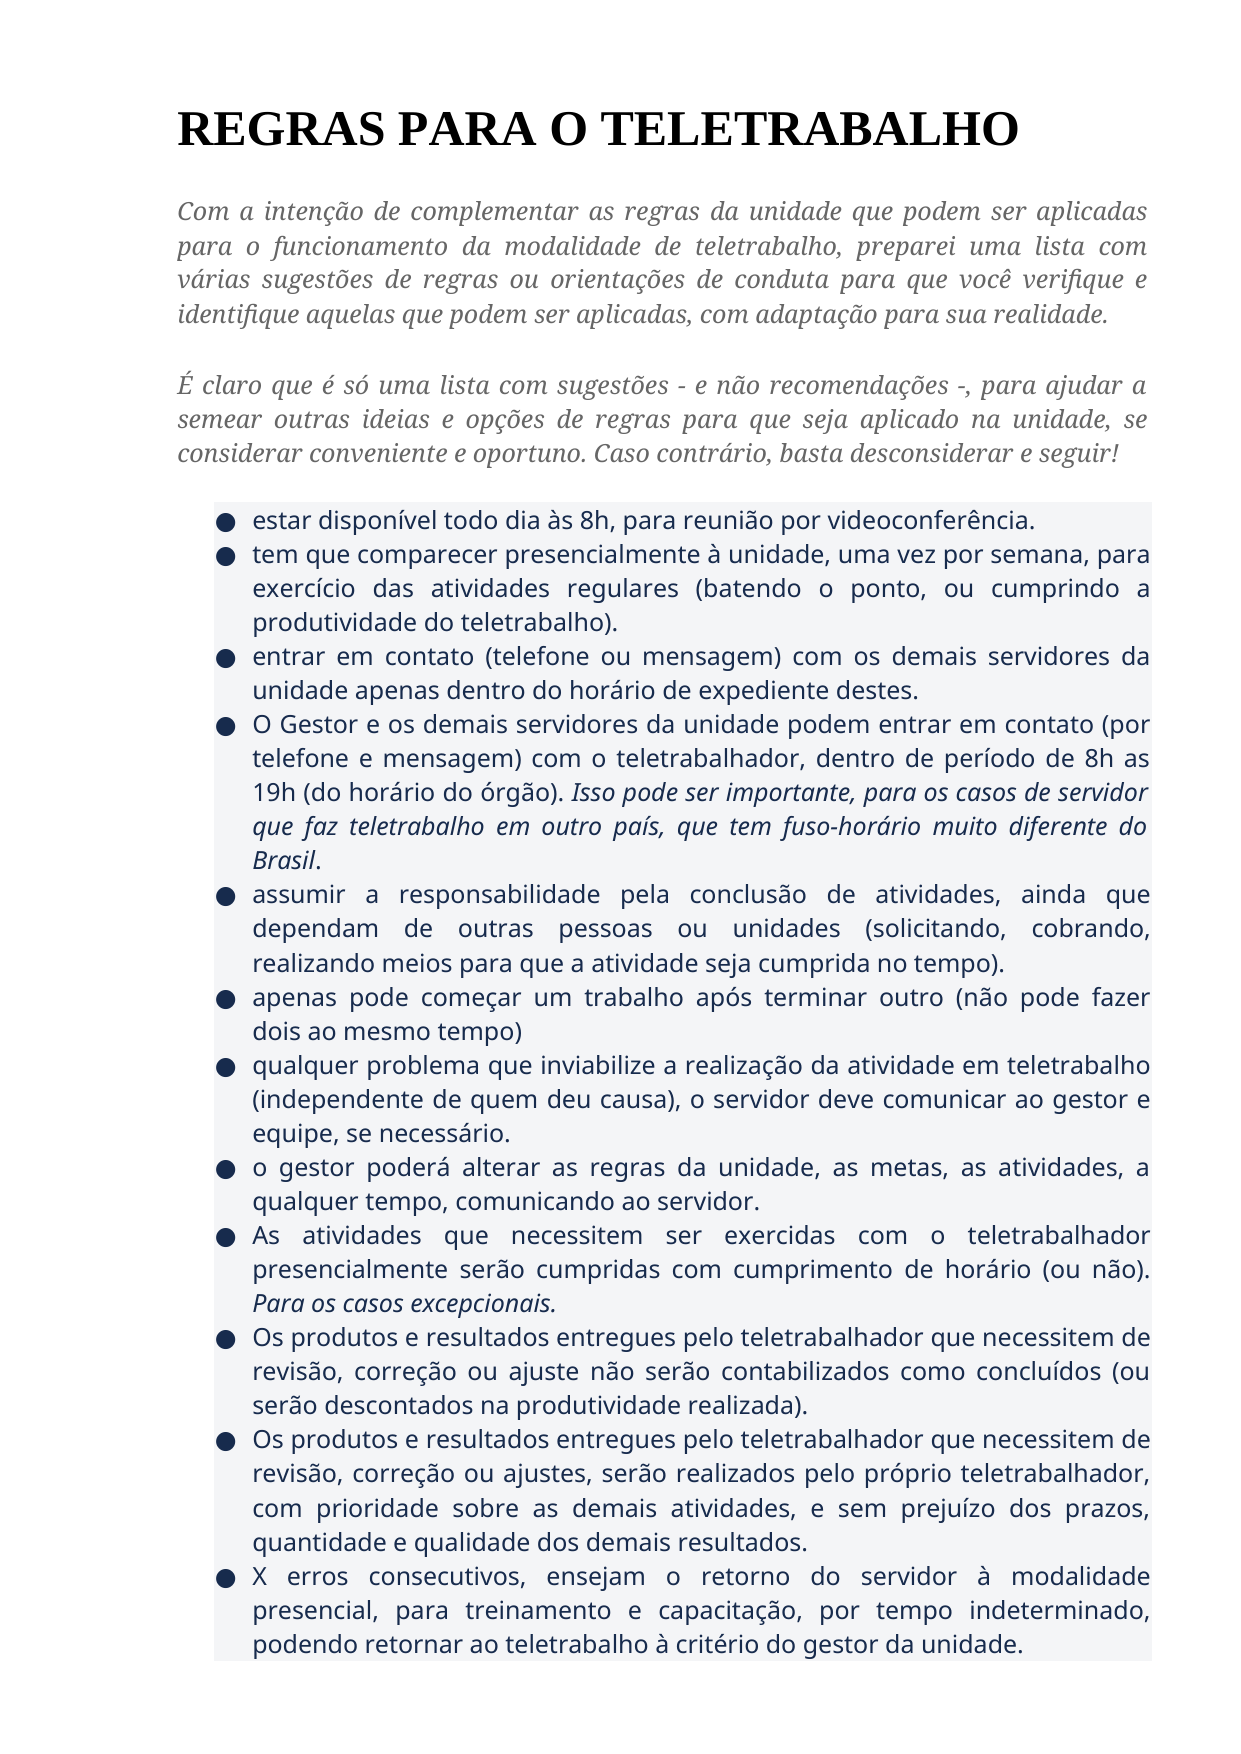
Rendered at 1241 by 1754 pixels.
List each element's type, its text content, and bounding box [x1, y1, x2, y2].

subtitle É claro que é só uma lista com sugestões - e não recomendações -, para ajudar a semear outras ideias e opções de regras para que seja aplicado na unidade, se considerar conveniente e oportuno. Caso contrário, basta desconsiderar e seguir! [177, 368, 1152, 470]
list O Gestor e os demais servidores da unidade podem entrar em contato (por telefone e mensagem) com o teletrabalhador, dentro de período de 8h as 19h (do horário do órgão). Isso pode ser importante, para os casos de servidor que faz teletrabalho em outro país, que tem fuso-horário muito diferente do Brasil. [214, 707, 1152, 877]
list apenas pode começar um trabalho após terminar outro (não pode fazer dois ao mesmo tempo) [214, 979, 1152, 1047]
list As atividades que necessitem ser exercidas com o teletrabalhador presencialmente serão cumpridas com cumprimento de horário (ou não). Para os casos excepcionais. [214, 1218, 1152, 1320]
list entrar em contato (telefone ou mensagem) com os demais servidores da unidade apenas dentro do horário de expediente destes. [214, 639, 1152, 707]
list assumir a responsabilidade pela conclusão de atividades, ainda que dependam de outras pessoas ou unidades (solicitando, cobrando, realizando meios para que a atividade seja cumprida no tempo). [214, 877, 1152, 979]
list Os produtos e resultados entregues pelo teletrabalhador que necessitem de revisão, correção ou ajustes, serão realizados pelo próprio teletrabalhador, com prioridade sobre as demais atividades, e sem prejuízo dos prazos, quantidade e qualidade dos demais resultados. [214, 1422, 1152, 1558]
list estar disponível todo dia às 8h, para reunião por videoconferência. [214, 502, 1152, 536]
subtitle Com a intenção de complementar as regras da unidade que podem ser aplicadas para o funcionamento da modalidade de teletrabalho, preparei uma lista com várias sugestões de regras ou orientações de conduta para que você verifique e identifique aquelas que podem ser aplicadas, com adaptação para sua realidade. [177, 194, 1152, 330]
title REGRAS PARA O TELETRABALHO [177, 99, 1152, 157]
list X erros consecutivos, ensejam o retorno do servidor à modalidade presencial, para treinamento e capacitação, por tempo indeterminado, podendo retornar ao teletrabalho à critério do gestor da unidade. [214, 1558, 1152, 1661]
list Os produtos e resultados entregues pelo teletrabalhador que necessitem de revisão, correção ou ajuste não serão contabilizados como concluídos (ou serão descontados na produtividade realizada). [214, 1320, 1152, 1422]
list o gestor poderá alterar as regras da unidade, as metas, as atividades, a qualquer tempo, comunicando ao servidor. [214, 1149, 1152, 1218]
list tem que comparecer presencialmente à unidade, uma vez por semana, para exercício das atividades regulares (batendo o ponto, ou cumprindo a produtividade do teletrabalho). [214, 536, 1152, 639]
list qualquer problema que inviabilize a realização da atividade em teletrabalho (independente de quem deu causa), o servidor deve comunicar ao gestor e equipe, se necessário. [214, 1047, 1152, 1149]
